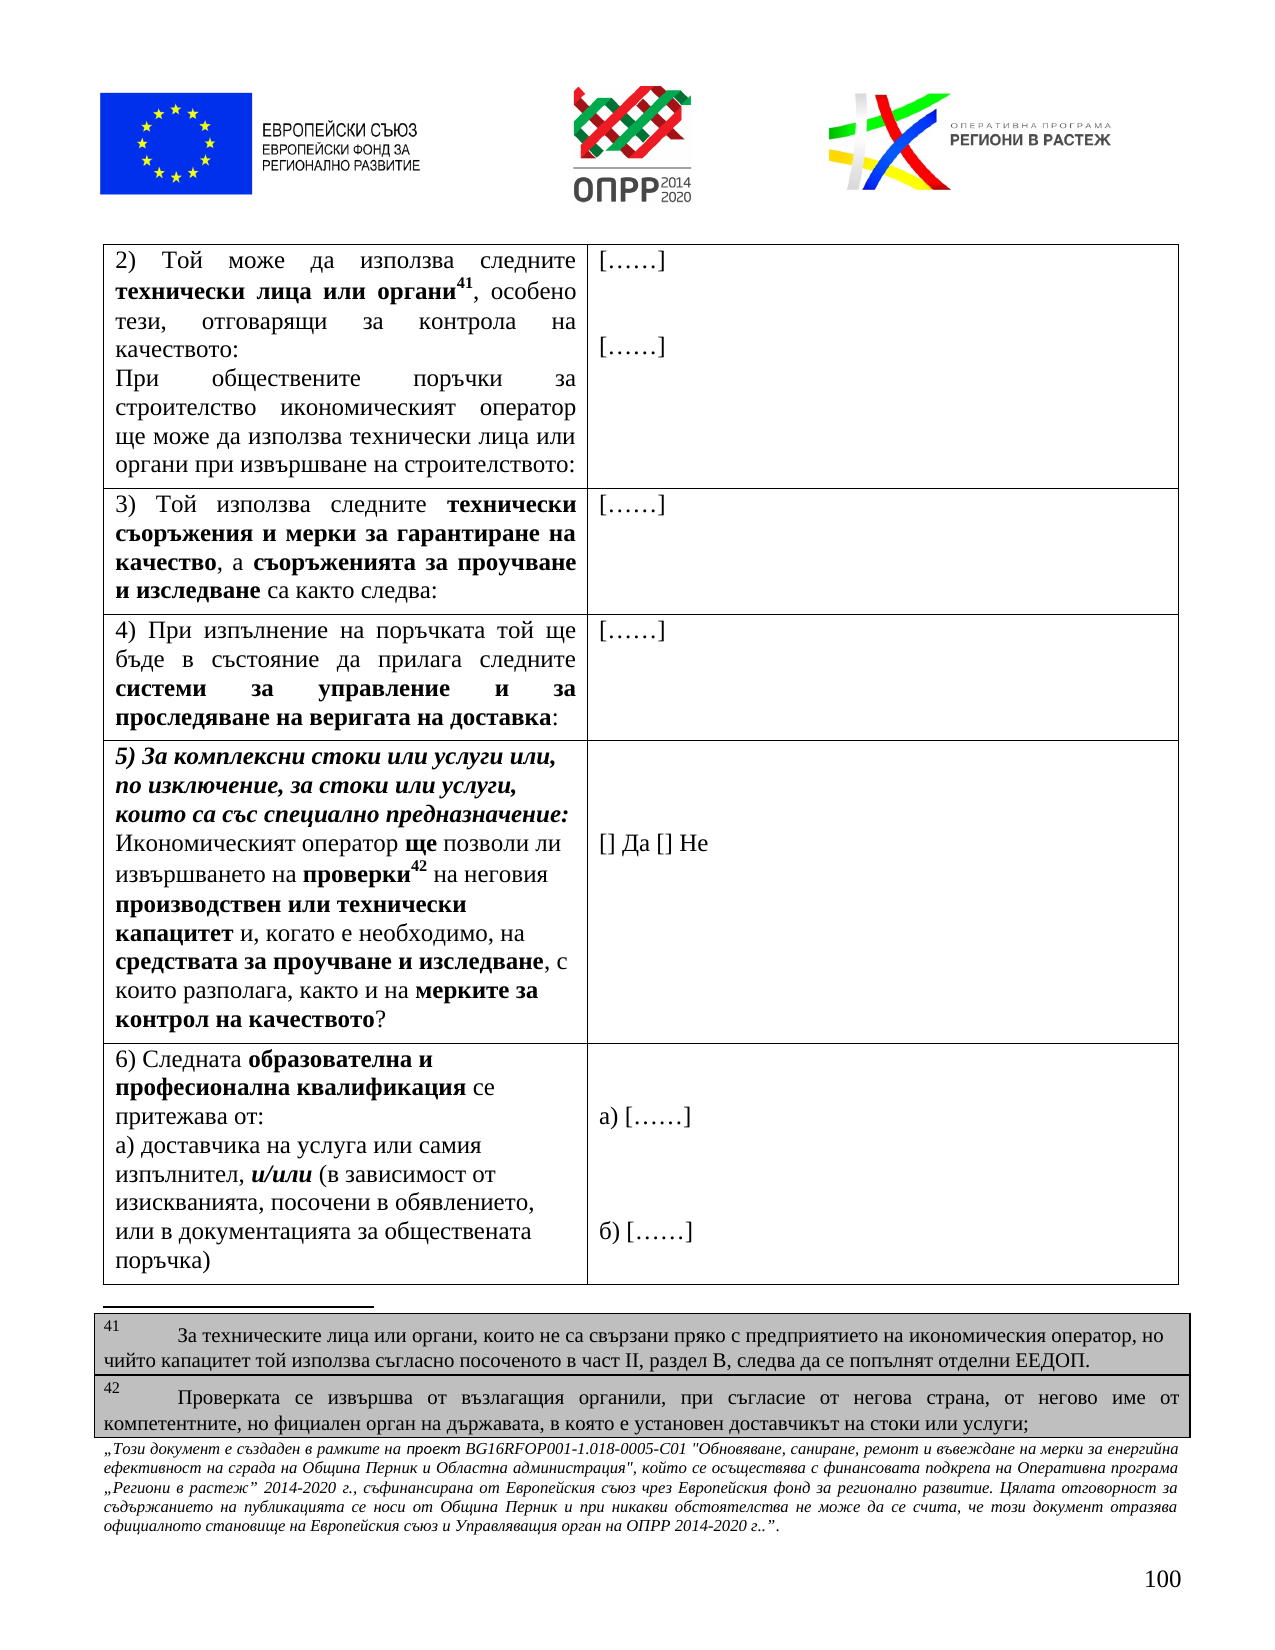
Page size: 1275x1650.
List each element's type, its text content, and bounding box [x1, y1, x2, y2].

table_cell [……] [……] [588, 245, 1178, 488]
table_cell [……] [588, 489, 1178, 614]
table_cell 2) Той може да използва следните технически лица или органи, особено тези, отговарящи за контрола на качеството: При обществените поръчки за строителство икономическият оператор ще може да използва технически лица или органи при извършване на строителството: [104, 245, 587, 488]
table_cell [……] [588, 615, 1178, 740]
table_cell [] Да [] Не [588, 741, 1178, 1043]
table_cell a) [……] б) [……] [588, 1044, 1178, 1284]
table_cell 3) Той използва следните технически съоръжения и мерки за гарантиране на качество, а съоръженията за проучване и изследване са както следва: [104, 489, 587, 614]
table_cell 4) При изпълнение на поръчката той ще бъде в състояние да прилага следните системи за управление и за проследяване на веригата на доставка: [104, 615, 587, 740]
table_cell 5) За комплексни стоки или услуги или, по изключение, за стоки или услуги, които са със специално предназначение: Икономическият оператор ще позволи ли извършването на проверки на неговия производствен или технически капацитет и, когато е необходимо, на средствата за проучване и изследване, с които разполага, както и на мерките за контрол на качеството? [104, 741, 587, 1043]
picture [85, 81, 448, 208]
picture [813, 86, 1132, 197]
picture [573, 86, 694, 208]
